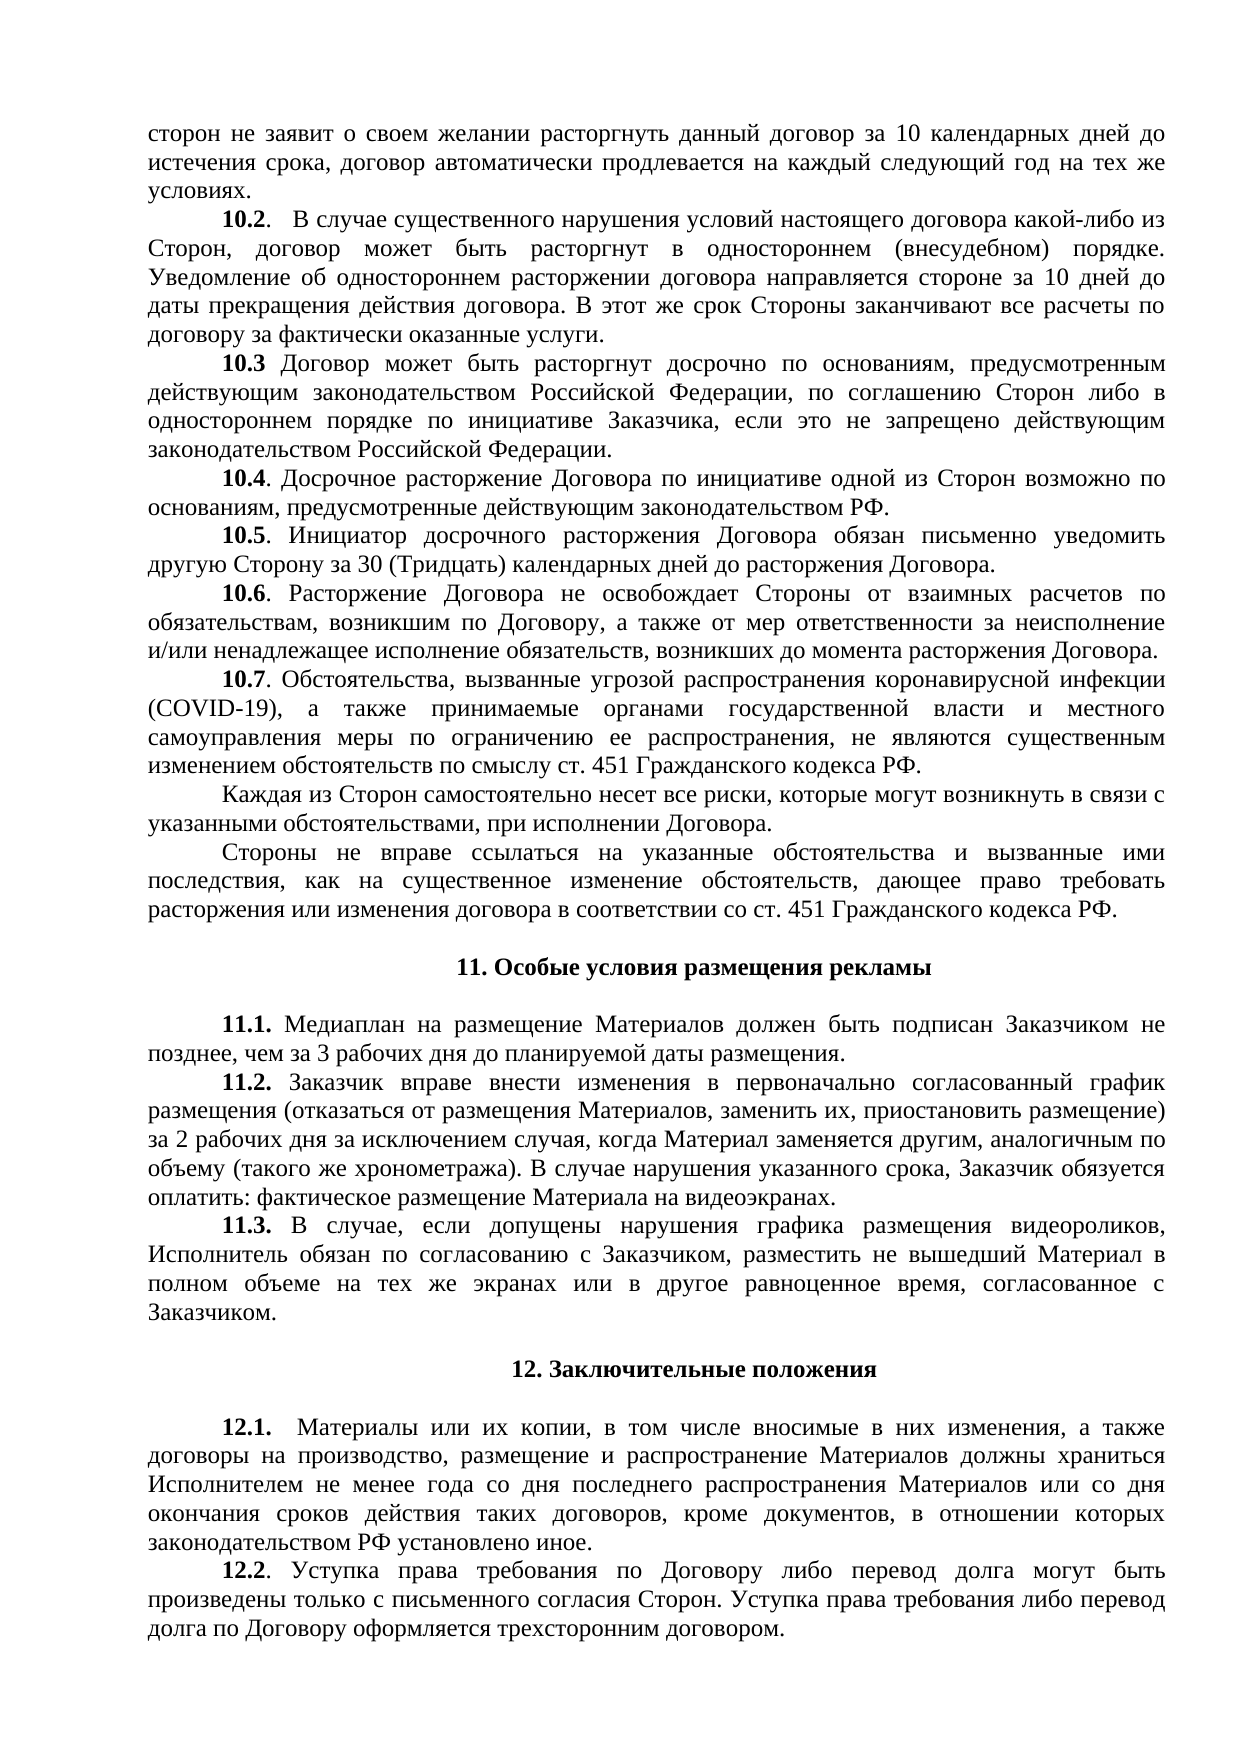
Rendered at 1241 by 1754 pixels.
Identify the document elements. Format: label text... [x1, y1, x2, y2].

list 10.2. В случае существенного нарушения условий настоящего договора какой-либо из Сторон, договор может быть расторгнут в одностороннем (внесудебном) порядке. Уведомление об одностороннем расторжении договора направляется стороне за 10 дней до даты прекращения действия договора. В этот же срок Стороны заканчивают все расчеты по договору за фактически оказанные услуги. [148, 204, 1166, 348]
text 10.4. Досрочное расторжение Договора по инициативе одной из Сторон возможно по основаниям, предусмотренные действующим законодательством РФ. [148, 463, 1166, 521]
text Каждая из Сторон самостоятельно несет все риски, которые могут возникнуть в связи с указанными обстоятельствами, при исполнении Договора. [148, 779, 1166, 837]
text 11. Особые условия размещения рекламы [148, 952, 1166, 981]
text 10.5. Инициатор досрочного расторжения Договора обязан письменно уведомить другую Сторону за 30 (Тридцать) календарных дней до расторжения Договора. [148, 521, 1166, 578]
text 10.6. Расторжение Договора не освобождает Стороны от взаимных расчетов по обязательствам, возникшим по Договору, а также от мер ответственности за неисполнение и/или ненадлежащее исполнение обязательств, возникших до момента расторжения Договора. [148, 578, 1166, 664]
text 12. Заключительные положения [148, 1354, 1166, 1383]
text 12.1. Материалы или их копии, в том числе вносимые в них изменения, а также договоры на производство, размещение и распространение Материалов должны храниться Исполнителем не менее года со дня последнего распространения Материалов или со дня окончания сроков действия таких договоров, кроме документов, в отношении которых законодательством РФ установлено иное. [148, 1412, 1166, 1556]
text 12.2. Уступка права требования по Договору либо перевод долга могут быть произведены только с письменного согласия Сторон. Уступка права требования либо перевод долга по Договору оформляется трехсторонним договором. [148, 1556, 1166, 1642]
text 11.1. Медиаплан на размещение Материалов должен быть подписан Заказчиком не позднее, чем за 3 рабочих дня до планируемой даты размещения. [148, 1009, 1166, 1067]
list 10.3 Договор может быть расторгнут досрочно по основаниям, предусмотренным действующим законодательством Российской Федерации, по соглашению Сторон либо в одностороннем порядке по инициативе Заказчика, если это не запрещено действующим законодательством Российской Федерации. [148, 348, 1166, 463]
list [148, 118, 1166, 204]
text Стороны не вправе ссылаться на указанные обстоятельства и вызванные ими последствия, как на существенное изменение обстоятельств, дающее право требовать расторжения или изменения договора в соответствии со ст. 451 Гражданского кодекса РФ. [148, 837, 1166, 923]
text 11.2. Заказчик вправе внести изменения в первоначально согласованный график размещения (отказаться от размещения Материалов, заменить их, приостановить размещение) за 2 рабочих дня за исключением случая, когда Материал заменяется другим, аналогичным по объему (такого же хронометража). В случае нарушения указанного срока, Заказчик обязуется оплатить: фактическое размещение Материала на видеоэкранах. [148, 1067, 1166, 1211]
text 11.3. В случае, если допущены нарушения графика размещения видеороликов, Исполнитель обязан по согласованию с Заказчиком, разместить не вышедший Материал в полном объеме на тех же экранах или в другое равноценное время, согласованное с Заказчиком. [148, 1211, 1166, 1326]
text 10.7. Обстоятельства, вызванные угрозой распространения коронавирусной инфекции (COVID-19), а также принимаемые органами государственной власти и местного самоуправления меры по ограничению ее распространения, не являются существенным изменением обстоятельств по смыслу ст. 451 Гражданского кодекса РФ. [148, 664, 1166, 779]
